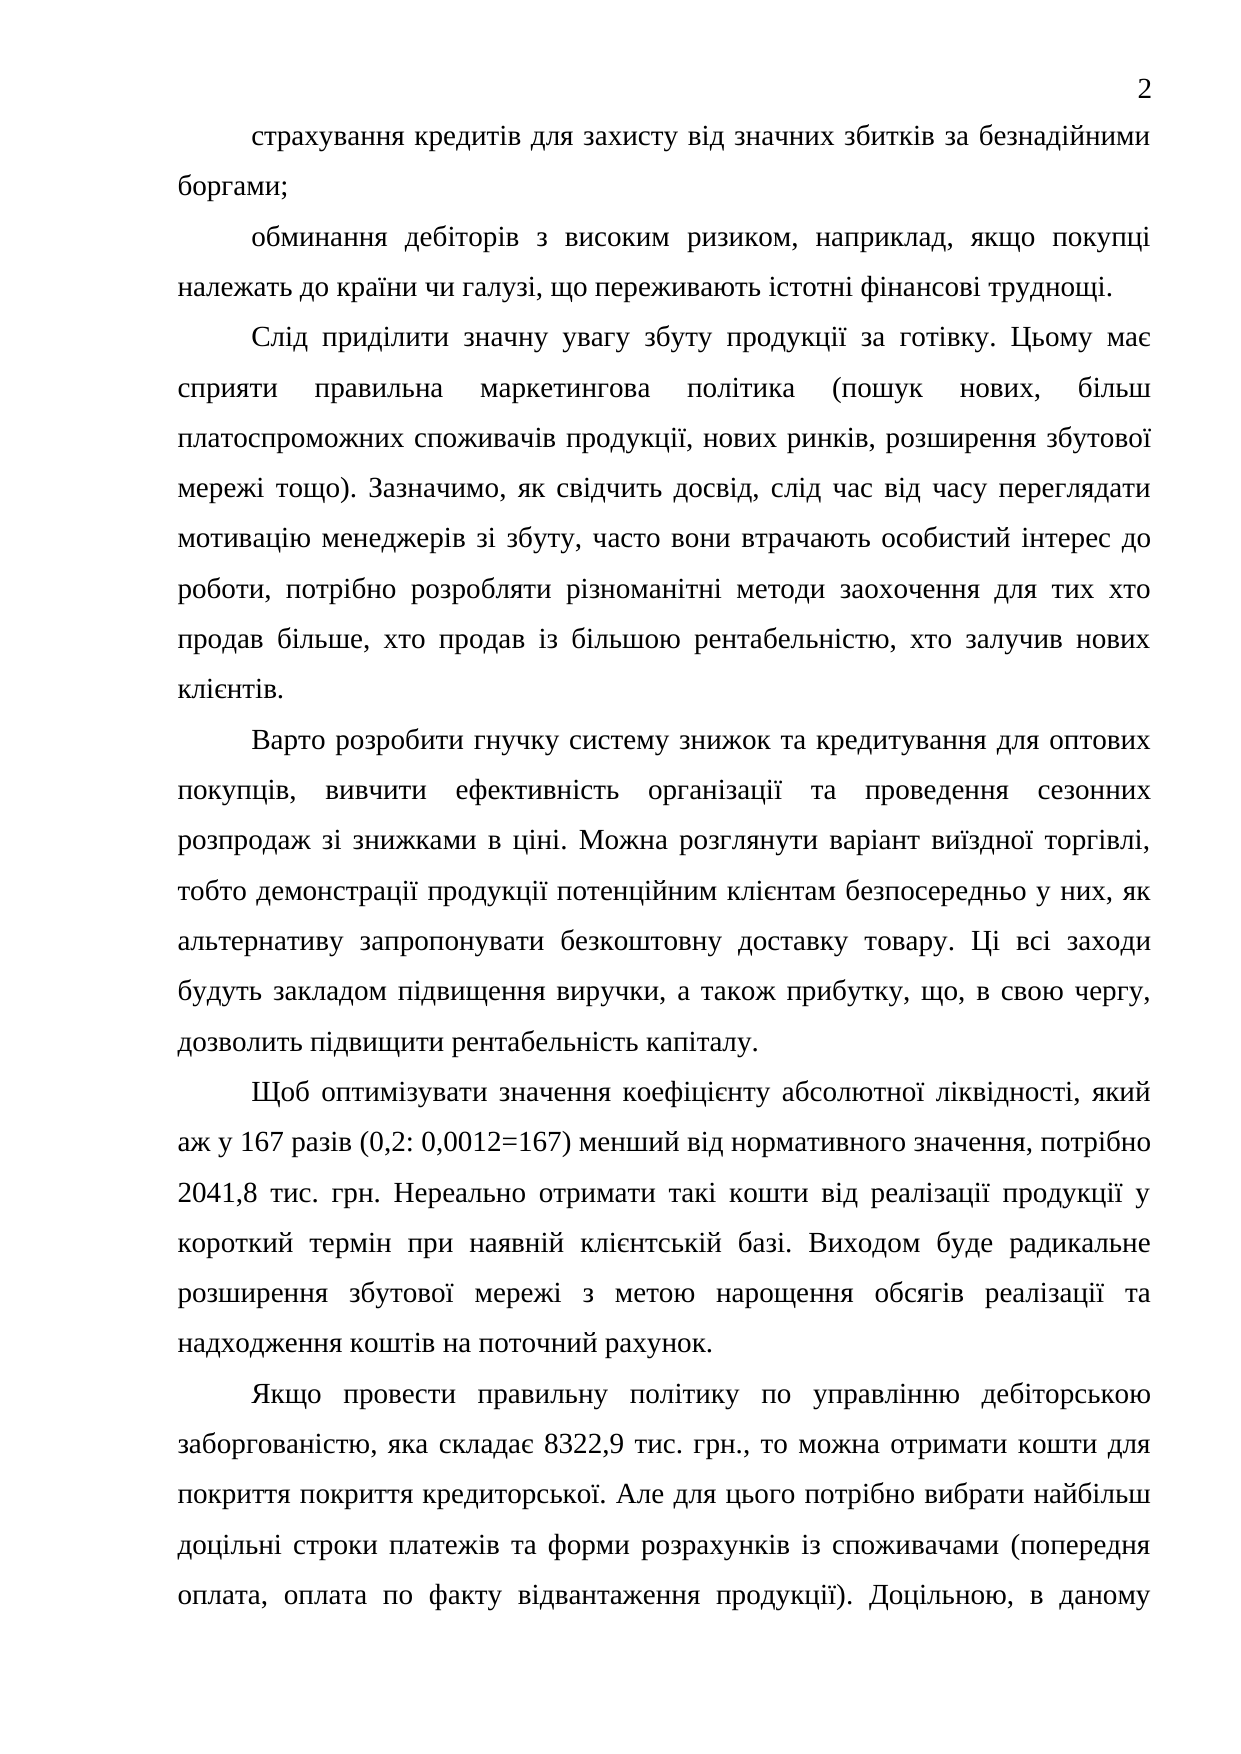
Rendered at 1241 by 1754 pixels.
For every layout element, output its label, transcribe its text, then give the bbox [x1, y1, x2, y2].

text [177, 1376, 1152, 1611]
text страхування кредитів для захисту від значних збитків за безнадійними боргами; [177, 118, 1152, 202]
text обминання дебіторів з високим ризиком, наприклад, якщо покупці належать до країни чи галузі, що переживають істотні фінансові труднощі. [177, 219, 1152, 303]
text Варто розробити гнучку систему знижок та кредитування для оптових покупців, вивчити ефективність організації та проведення сезонних розпродаж зі знижками в ціні. Можна розглянути варіант виїздної торгівлі, тобто демонстрації продукції потенційним клієнтам безпосередньо у них, як альтернативу запропонувати безкоштовну доставку товару. Ці всі заходи будуть закладом підвищення виручки, а також прибутку, що, в свою чергу, дозволить підвищити рентабельність капіталу. [177, 722, 1152, 1057]
text Слід приділити значну увагу збуту продукції за готівку. Цьому має сприяти правильна маркетингова політика (пошук нових, більш платоспроможних споживачів продукції, нових ринків, розширення збутової мережі тощо). Зазначимо, як свідчить досвід, слід час від часу переглядати мотивацію менеджерів зі збуту, часто вони втрачають особистий інтерес до роботи, потрібно розробляти різноманітні методи заохочення для тих хто продав більше, хто продав із більшою рентабельністю, хто залучив нових клієнтів. [177, 319, 1152, 705]
text Щоб оптимізувати значення коефіцієнту абсолютної ліквідності, який аж у 167 разів (0,2: 0,0012=167) менший від нормативного значення, потрібно 2041,8 тис. грн. Нереально отримати такі кошти від реалізації продукції у короткий термін при наявній клієнтській базі. Виходом буде радикальне розширення збутової мережі з метою нарощення обсягів реалізації та надходження коштів на поточний рахунок. [177, 1074, 1152, 1359]
